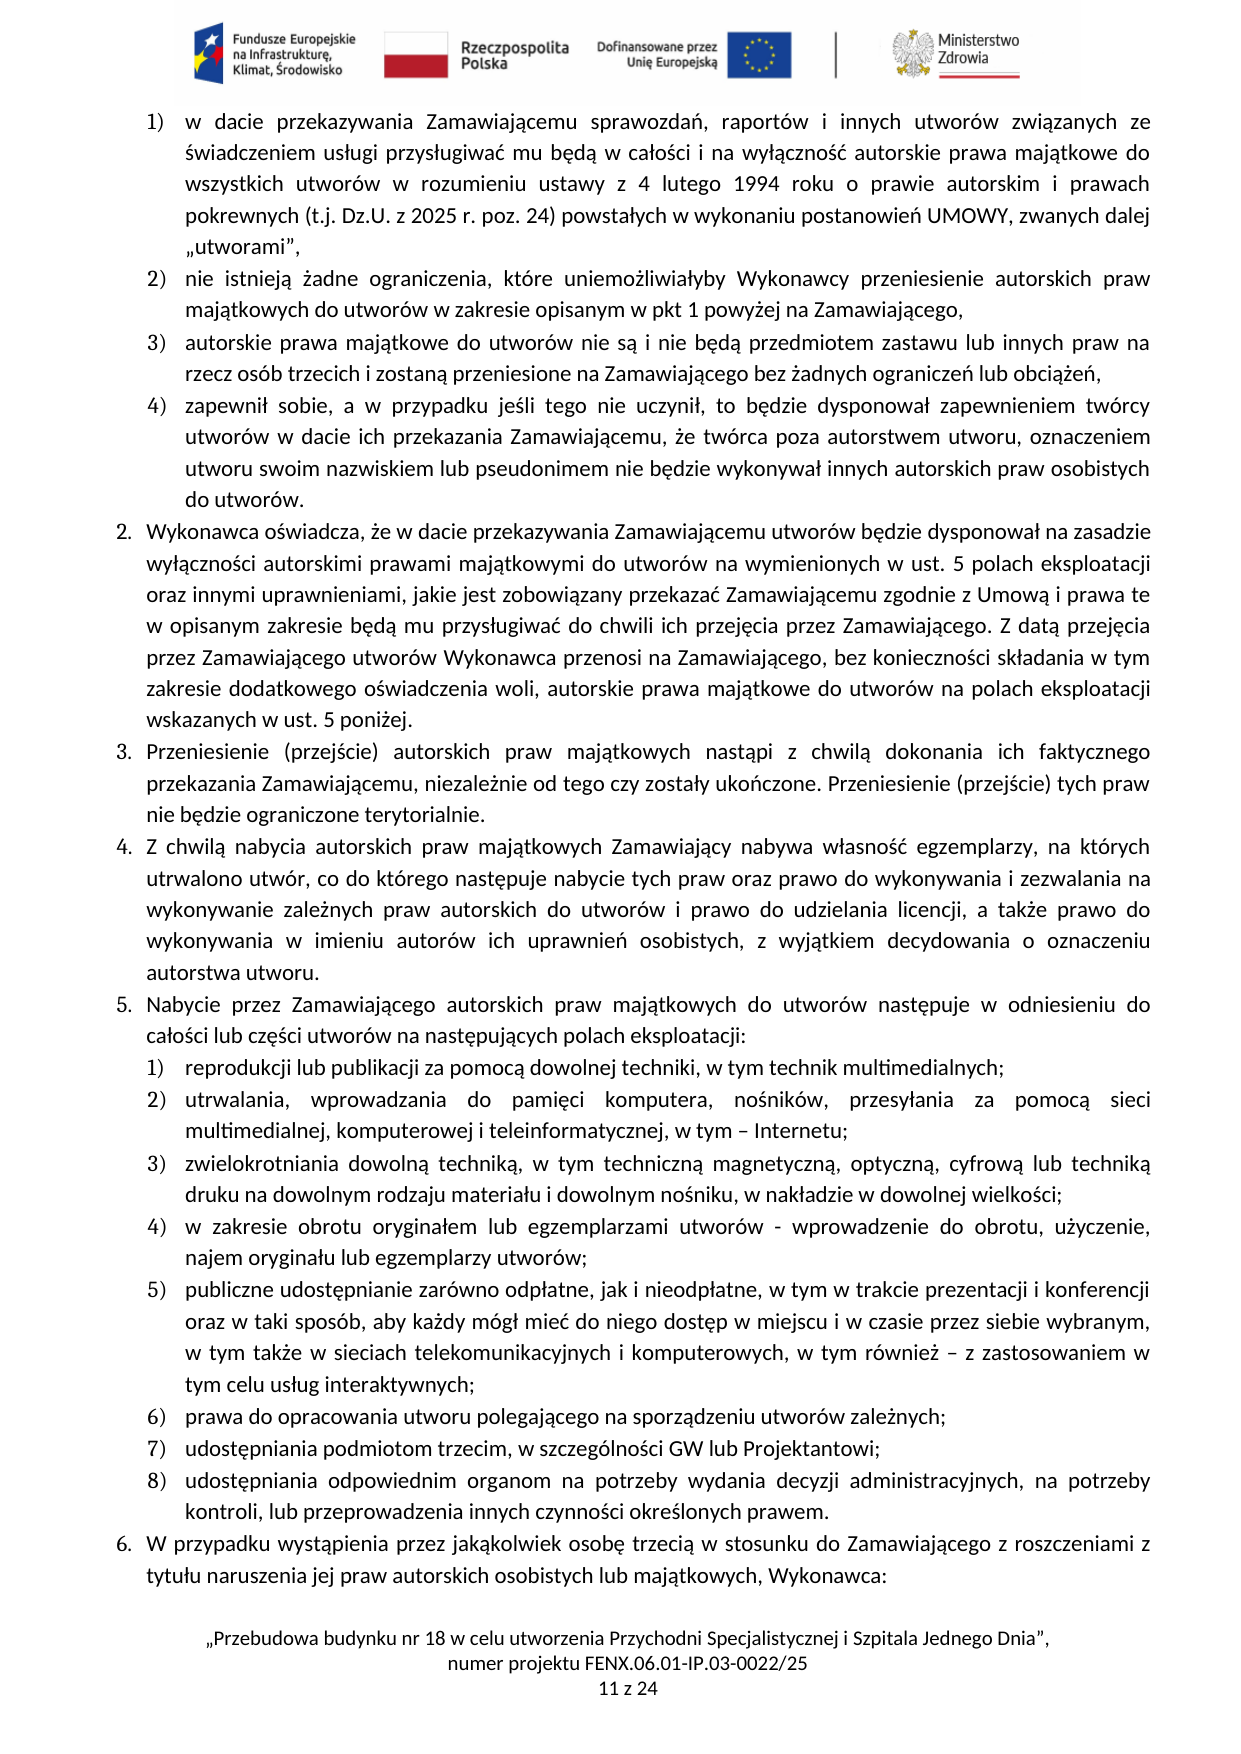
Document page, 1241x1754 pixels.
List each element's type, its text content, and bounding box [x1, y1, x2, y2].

list Przeniesienie (przejście) autorskich praw majątkowych nastąpi z chwilą dokonania ich faktycznego przekazania Zamawiającemu, niezależnie od tego czy zostały ukończone. Przeniesienie (przejście) tych praw nie będzie ograniczone terytorialnie. [116, 737, 1152, 828]
list utrwalania, wprowadzania do pamięci komputera, nośników, przesyłania za pomocą sieci multimedialnej, komputerowej i teleinformatycznej, w tym – Internetu; [147, 1085, 1152, 1145]
list prawa do opracowania utworu polegającego na sporządzeniu utworów zależnych; [147, 1402, 1152, 1430]
list Z chwilą nabycia autorskich praw majątkowych Zamawiający nabywa własność egzemplarzy, na których utrwalono utwór, co do którego następuje nabycie tych praw oraz prawo do wykonywania i zezwalania na wykonywanie zależnych praw autorskich do utworów i prawo do udzielania licencji, a także prawo do wykonywania w imieniu autorów ich uprawnień osobistych, z wyjątkiem decydowania o oznaczeniu autorstwa utworu. [116, 832, 1152, 986]
list zapewnił sobie, a w przypadku jeśli tego nie uczynił, to będzie dysponował zapewnieniem twórcy utworów w dacie ich przekazania Zamawiającemu, że twórca poza autorstwem utworu, oznaczeniem utworu swoim nazwiskiem lub pseudonimem nie będzie wykonywał innych autorskich praw osobistych do utworów. [147, 391, 1152, 513]
list W przypadku wystąpienia przez jakąkolwiek osobę trzecią w stosunku do Zamawiającego z roszczeniami z tytułu naruszenia jej praw autorskich osobistych lub majątkowych, Wykonawca: [116, 1529, 1152, 1589]
list publiczne udostępnianie zarówno odpłatne, jak i nieodpłatne, w tym w trakcie prezentacji i konferencji oraz w taki sposób, aby każdy mógł mieć do niego dostęp w miejscu i w czasie przez siebie wybranym, w tym także w sieciach telekomunikacyjnych i komputerowych, w tym również – z zastosowaniem w tym celu usług interaktywnych; [147, 1276, 1152, 1398]
list udostępniania odpowiednim organom na potrzeby wydania decyzji administracyjnych, na potrzeby kontroli, lub przeprowadzenia innych czynności określonych prawem. [147, 1466, 1152, 1525]
list reprodukcji lub publikacji za pomocą dowolnej techniki, w tym technik multimedialnych; [147, 1053, 1152, 1081]
list nie istnieją żadne ograniczenia, które uniemożliwiałyby Wykonawcy przeniesienie autorskich praw majątkowych do utworów w zakresie opisanym w pkt 1 powyżej na Zamawiającego, [147, 264, 1152, 324]
list autorskie prawa majątkowe do utworów nie są i nie będą przedmiotem zastawu lub innych praw na rzecz osób trzecich i zostaną przeniesione na Zamawiającego bez żadnych ograniczeń lub obciążeń, [147, 328, 1152, 387]
list zwielokrotniania dowolną techniką, w tym techniczną magnetyczną, optyczną, cyfrową lub techniką druku na dowolnym rodzaju materiału i dowolnym nośniku, w nakładzie w dowolnej wielkości; [147, 1149, 1152, 1208]
list w zakresie obrotu oryginałem lub egzemplarzami utworów - wprowadzenie do obrotu, użyczenie, najem oryginału lub egzemplarzy utworów; [147, 1212, 1152, 1272]
list udostępniania podmiotom trzecim, w szczególności GW lub Projektantowi; [147, 1434, 1152, 1462]
list w dacie przekazywania Zamawiającemu sprawozdań, raportów i innych utworów związanych ze świadczeniem usługi przysługiwać mu będą w całości i na wyłączność autorskie prawa majątkowe do wszystkich utworów w rozumieniu ustawy z 4 lutego 1994 roku o prawie autorskim i prawach pokrewnych (t.j. Dz.U. z 2025 r. poz. 24) powstałych w wykonaniu postanowień UMOWY, zwanych dalej „utworami”, [147, 107, 1152, 260]
picture [174, 0, 1082, 107]
list Nabycie przez Zamawiającego autorskich praw majątkowych do utworów następuje w odniesieniu do całości lub części utworów na następujących polach eksploatacji: [116, 990, 1152, 1049]
list Wykonawca oświadcza, że w dacie przekazywania Zamawiającemu utworów będzie dysponował na zasadzie wyłączności autorskimi prawami majątkowymi do utworów na wymienionych w ust. 5 polach eksploatacji oraz innymi uprawnieniami, jakie jest zobowiązany przekazać Zamawiającemu zgodnie z Umową i prawa te w opisanym zakresie będą mu przysługiwać do chwili ich przejęcia przez Zamawiającego. Z datą przejęcia przez Zamawiającego utworów Wykonawca przenosi na Zamawiającego, bez konieczności składania w tym zakresie dodatkowego oświadczenia woli, autorskie prawa majątkowe do utworów na polach eksploatacji wskazanych w ust. 5 poniżej. [116, 517, 1152, 733]
